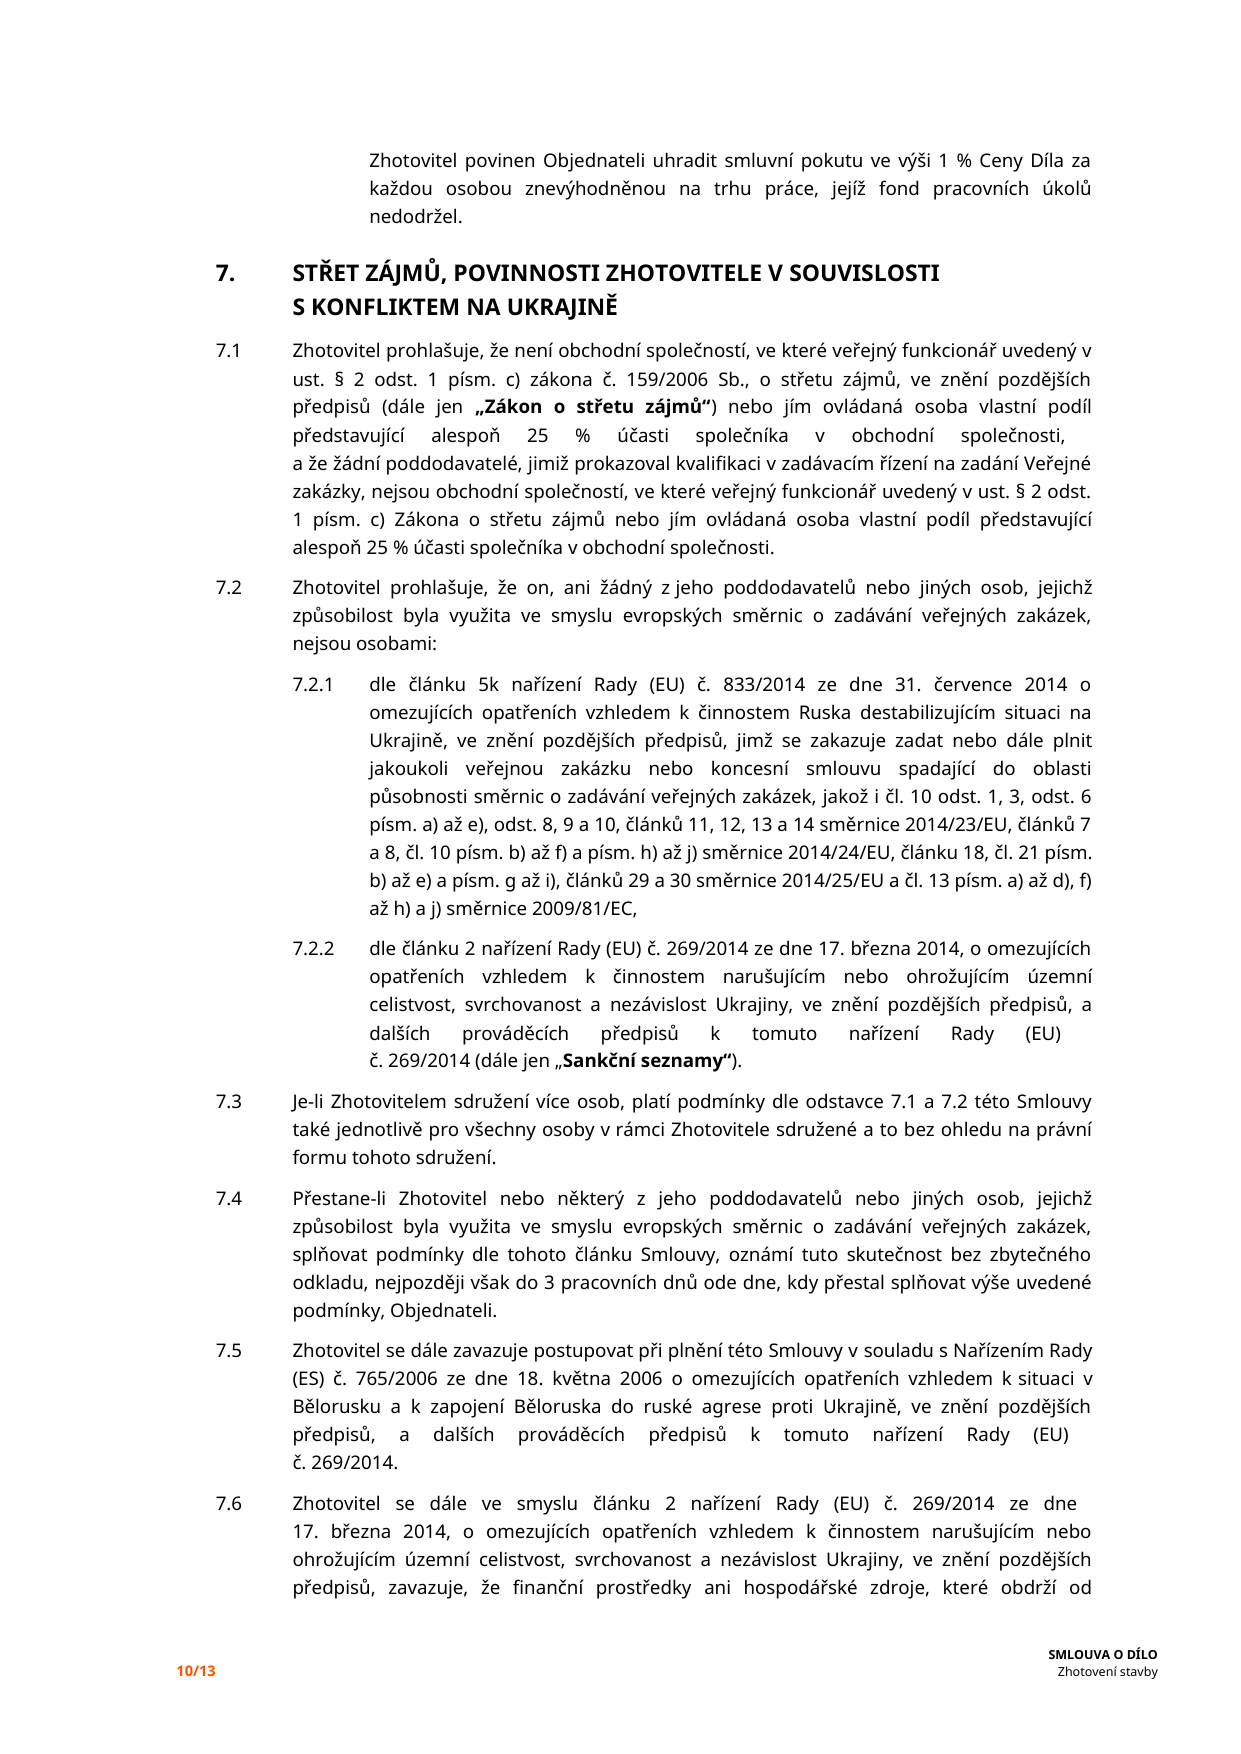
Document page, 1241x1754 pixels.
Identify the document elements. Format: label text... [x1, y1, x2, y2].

text Zhotovitel se dále zavazuje postupovat při plnění této Smlouvy v souladu s Nařízením Rady (ES) č. 765/2006 ze dne 18. května 2006 o omezujících opatřeních vzhledem k situaci v Bělorusku a k zapojení Běloruska do ruské agrese proti Ukrajině, ve znění pozdějších předpisů, a dalších prováděcích předpisů k tomuto nařízení Rady (EU) č. 269/2014. [216, 1337, 1093, 1475]
text dle článku 2 nařízení Rady (EU) č. 269/2014 ze dne 17. března 2014, o omezujících opatřeních vzhledem k činnostem narušujícím nebo ohrožujícím územní celistvost, svrchovanost a nezávislost Ukrajiny, ve znění pozdějších předpisů, a dalších prováděcích předpisů k tomuto nařízení Rady (EU) č. 269/2014 (dále jen „Sankční seznamy“). [292, 936, 1093, 1073]
text střet zájmů, povinnosti zhotovitele v souvislosti s konfliktem na ukrajině [216, 257, 1093, 322]
text Zhotovitel prohlašuje, že není obchodní společností, ve které veřejný funkcionář uvedený v ust. § 2 odst. 1 písm. c) zákona č. 159/2006 Sb., o střetu zájmů, ve znění pozdějších předpisů (dále jen „Zákon o střetu zájmů“) nebo jím ovládaná osoba vlastní podíl představující alespoň 25 % účasti společníka v obchodní společnosti, a že žádní poddodavatelé, jimiž prokazoval kvalifikaci v zadávacím řízení na zadání Veřejné zakázky, nejsou obchodní společností, ve které veřejný funkcionář uvedený v ust. § 2 odst. 1 písm. c) Zákona o střetu zájmů nebo jím ovládaná osoba vlastní podíl představující alespoň 25 % účasti společníka v obchodní společnosti. [216, 338, 1093, 559]
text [216, 1490, 1093, 1600]
text Je-li Zhotovitelem sdružení více osob, platí podmínky dle odstavce 7.1 a 7.2 této Smlouvy také jednotlivě pro všechny osoby v rámci Zhotovitele sdružené a to bez ohledu na právní formu tohoto sdružení. [216, 1088, 1093, 1170]
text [292, 147, 1093, 229]
text dle článku 5k nařízení Rady (EU) č. 833/2014 ze dne 31. července 2014 o omezujících opatřeních vzhledem k činnostem Ruska destabilizujícím situaci na Ukrajině, ve znění pozdějších předpisů, jimž se zakazuje zadat nebo dále plnit jakoukoli veřejnou zakázku nebo koncesní smlouvu spadající do oblasti působnosti směrnic o zadávání veřejných zakázek, jakož i čl. 10 odst. 1, 3, odst. 6 písm. a) až e), odst. 8, 9 a 10, článků 11, 12, 13 a 14 směrnice 2014/23/EU, článků 7 a 8, čl. 10 písm. b) až f) a písm. h) až j) směrnice 2014/24/EU, článku 18, čl. 21 písm. b) až e) a písm. g až i), článků 29 a 30 směrnice 2014/25/EU a čl. 13 písm. a) až d), f) až h) a j) směrnice 2009/81/EC, [292, 671, 1093, 921]
text Přestane-li Zhotovitel nebo některý z jeho poddodavatelů nebo jiných osob, jejichž způsobilost byla využita ve smyslu evropských směrnic o zadávání veřejných zakázek, splňovat podmínky dle tohoto článku Smlouvy, oznámí tuto skutečnost bez zbytečného odkladu, nejpozději však do 3 pracovních dnů ode dne, kdy přestal splňovat výše uvedené podmínky, Objednateli. [216, 1185, 1093, 1322]
text Zhotovitel prohlašuje, že on, ani žádný z jeho poddodavatelů nebo jiných osob, jejichž způsobilost byla využita ve smyslu evropských směrnic o zadávání veřejných zakázek, nejsou osobami: [216, 574, 1093, 656]
